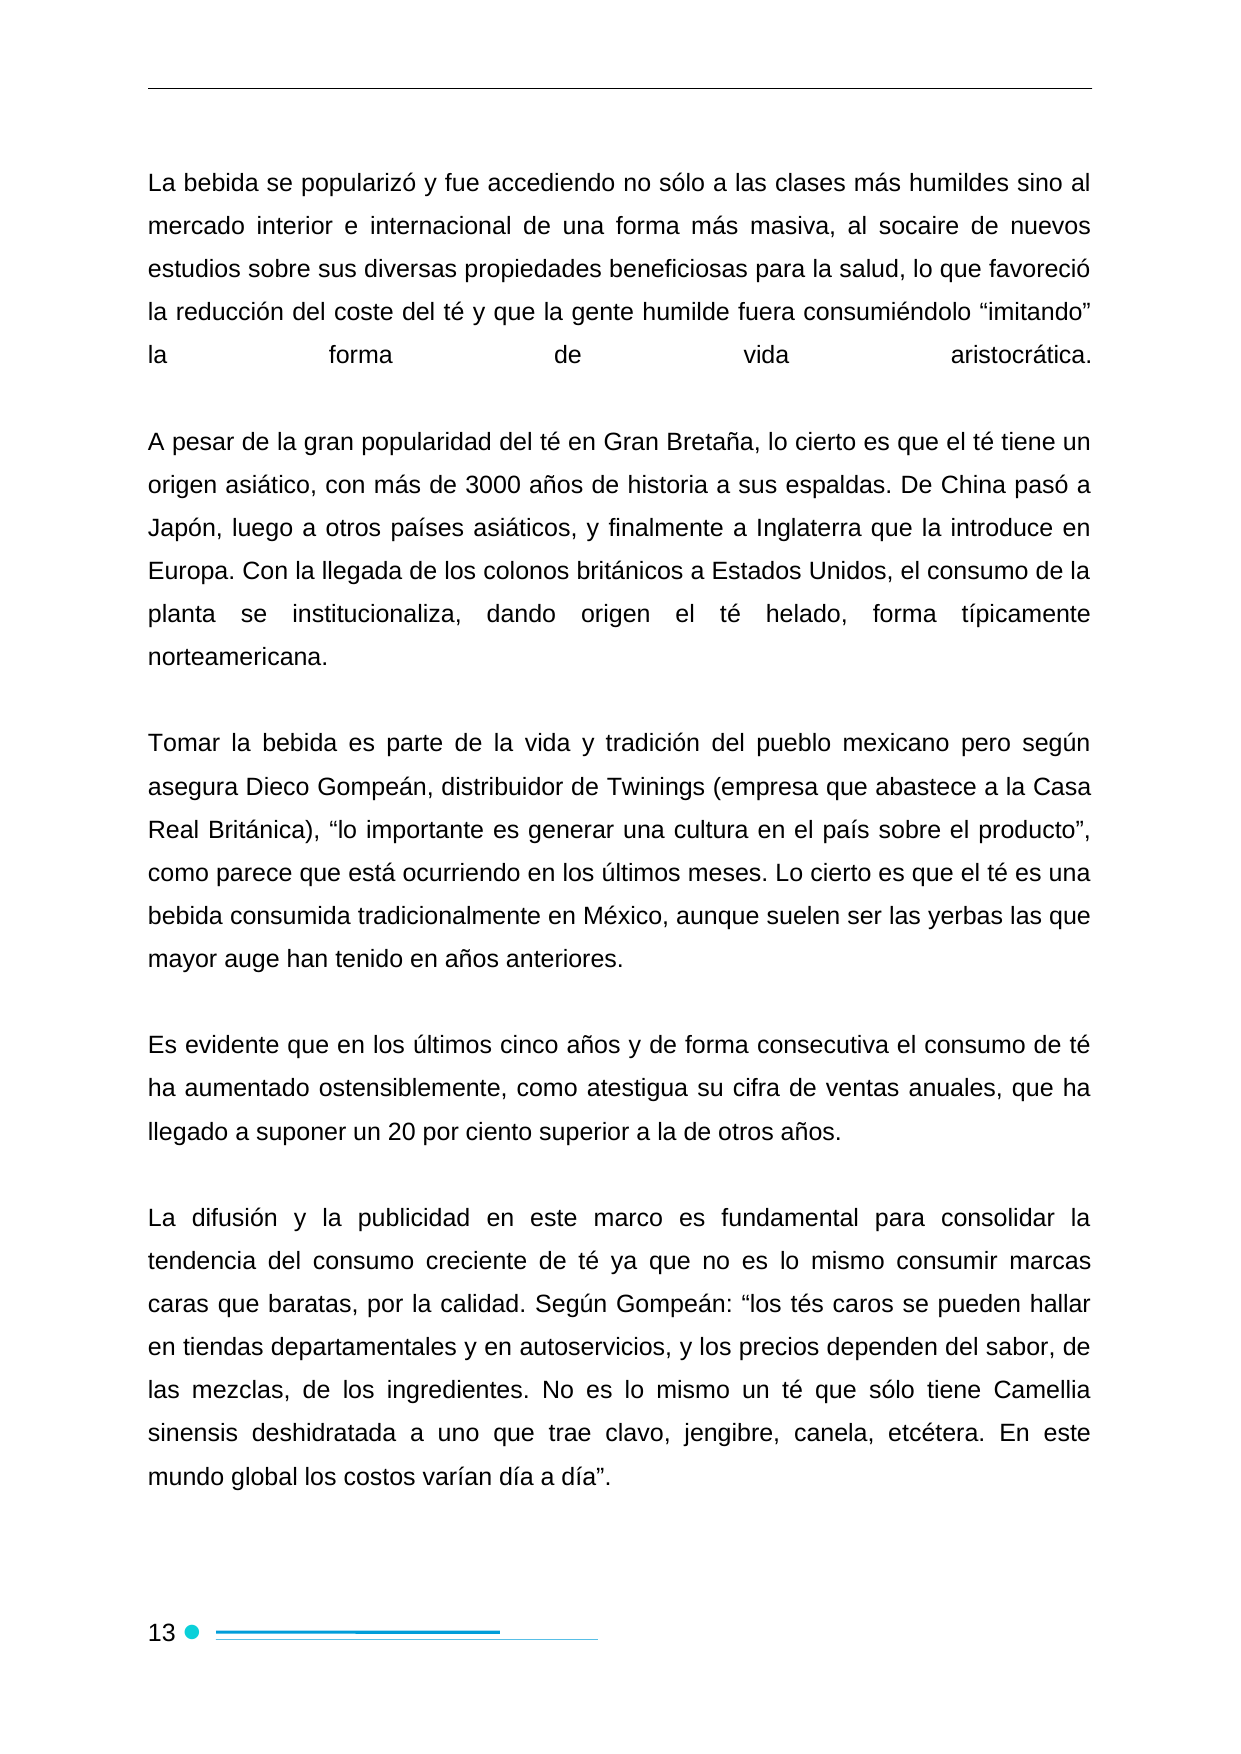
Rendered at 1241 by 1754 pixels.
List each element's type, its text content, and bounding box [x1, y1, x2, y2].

text La bebida se popularizó y fue accediendo no sólo a las clases más humildes sino al mercado interior e internacional de una forma más masiva, al socaire de nuevos estudios sobre sus diversas propiedades beneficiosas para la salud, lo que favoreció la reducción del coste del té y que la gente humilde fuera consumiéndolo “imitando” la forma de vida aristocrática. A pesar de la gran popularidad del té en Gran Bretaña, lo cierto es que el té tiene un origen asiático, con más de 3000 años de historia a sus espaldas. De China pasó a Japón, luego a otros países asiáticos, y finalmente a Inglaterra que la introduce en Europa. Con la llegada de los colonos británicos a Estados Unidos, el consumo de la planta se institucionaliza, dando origen el té helado, forma típicamente norteamericana. [148, 168, 1092, 671]
text Es evidente que en los últimos cinco años y de forma consecutiva el consumo de té ha aumentado ostensiblemente, como atestigua su cifra de ventas anuales, que ha llegado a suponer un 20 por ciento superior a la de otros años. [148, 1030, 1092, 1145]
text Tomar la bebida es parte de la vida y tradición del pueblo mexicano pero según asegura Dieco Gompeán, distribuidor de Twinings (empresa que abastece a la Casa Real Británica), “lo importante es generar una cultura en el país sobre el producto”, como parece que está ocurriendo en los últimos meses. Lo cierto es que el té es una bebida consumida tradicionalmente en México, aunque suelen ser las yerbas las que mayor auge han tenido en años anteriores. [148, 728, 1092, 973]
text La difusión y la publicidad en este marco es fundamental para consolidar la tendencia del consumo creciente de té ya que no es lo mismo consumir marcas caras que baratas, por la calidad. Según Gompeán: “los tés caros se pueden hallar en tiendas departamentales y en autoservicios, y los precios dependen del sabor, de las mezclas, de los ingredientes. No es lo mismo un té que sólo tiene Camellia sinensis deshidratada a uno que trae clavo, jengibre, canela, etcétera. En este mundo global los costos varían día a día”. [148, 1203, 1092, 1490]
